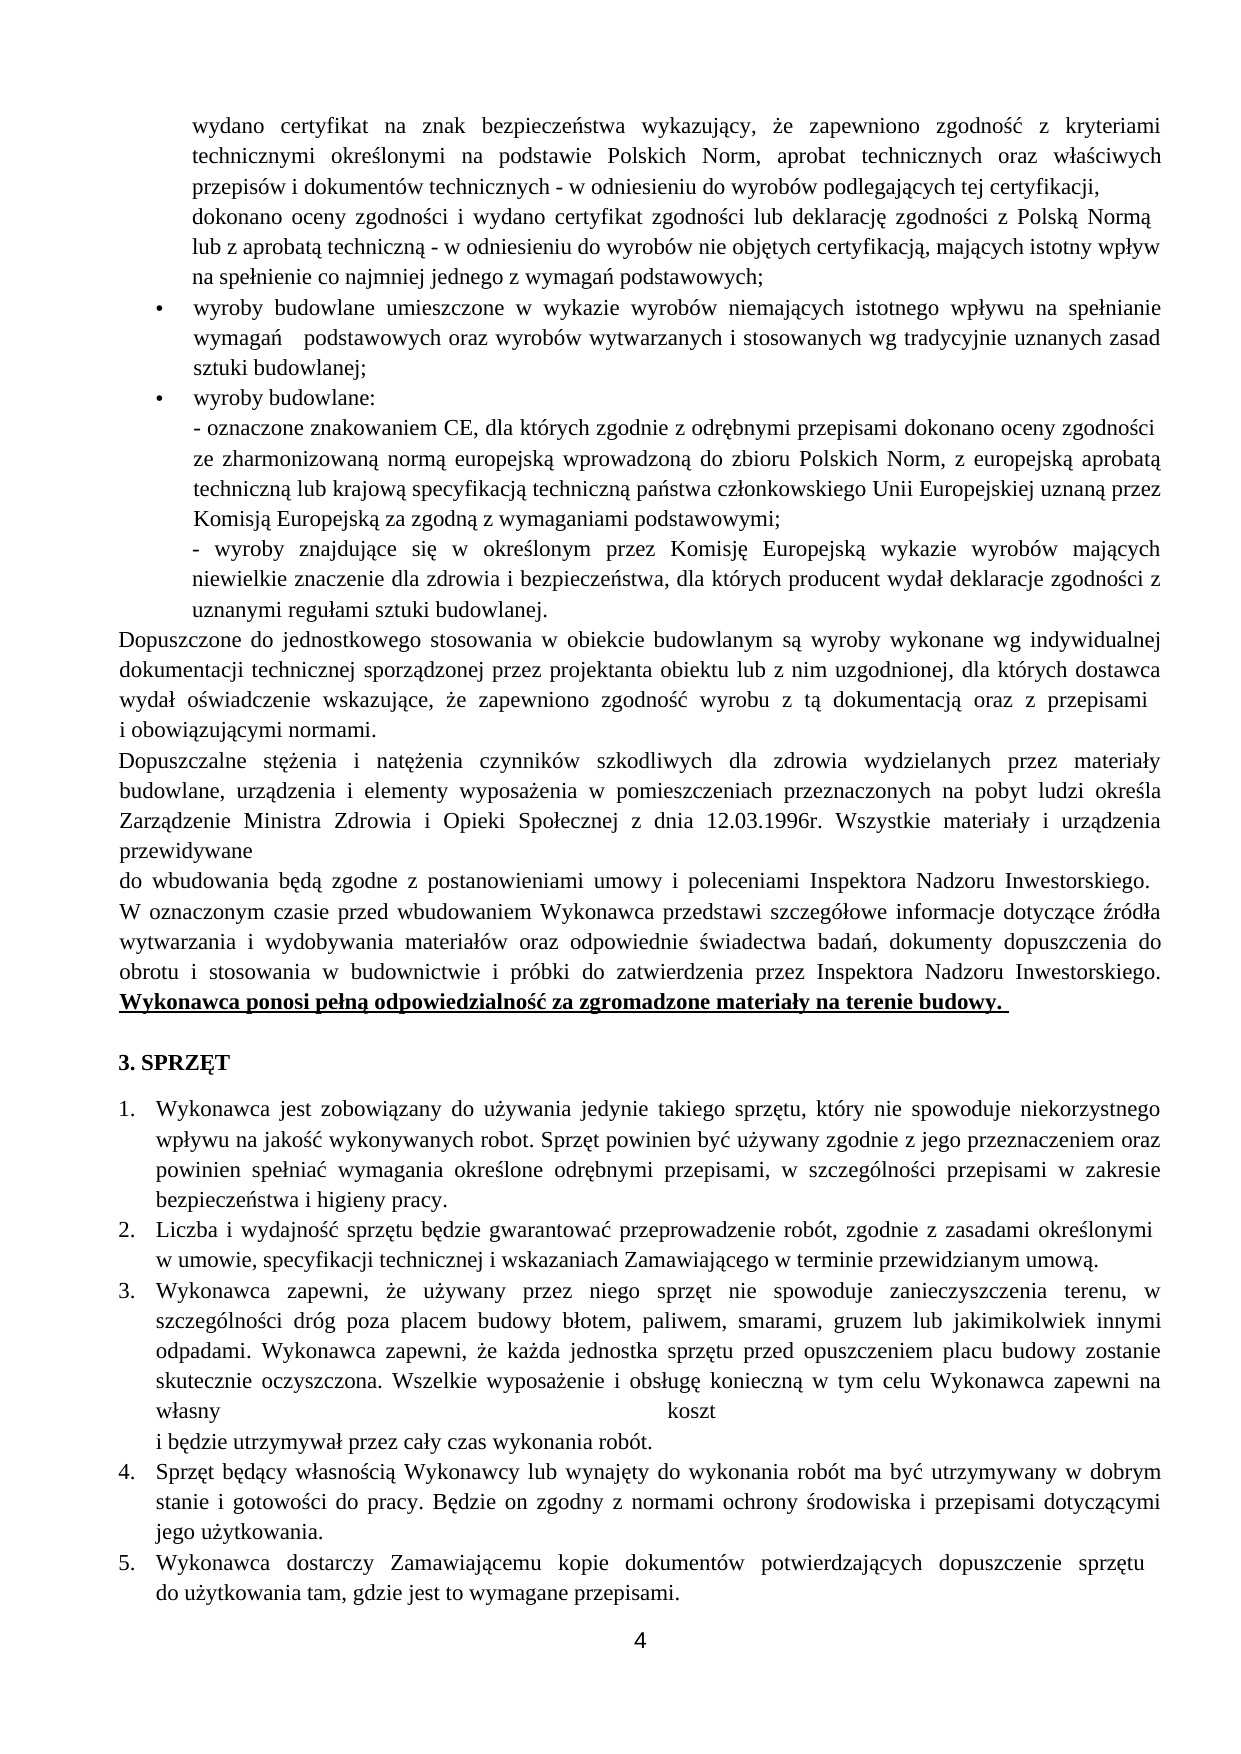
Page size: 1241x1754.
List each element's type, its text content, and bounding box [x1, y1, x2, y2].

list Wykonawca jest zobowiązany do używania jedynie takiego sprzętu, który nie spowoduje niekorzystnego wpływu na jakość wykonywanych robot. Sprzęt powinien być używany zgodnie z jego przeznaczeniem oraz powinien spełniać wymagania określone odrębnymi przepisami, w szczególności przepisami w zakresie bezpieczeństwa i higieny pracy. [118, 1096, 1162, 1212]
list Wykonawca zapewni, że używany przez niego sprzęt nie spowoduje zanieczyszczenia terenu, w szczególności dróg poza placem budowy błotem, paliwem, smarami, gruzem lub jakimikolwiek innymi odpadami. Wykonawca zapewni, że każda jednostka sprzętu przed opuszczeniem placu budowy zostanie skutecznie oczyszczona. Wszelkie wyposażenie i obsługę konieczną w tym celu Wykonawca zapewni na własny koszt i będzie utrzymywał przez cały czas wykonania robót. [118, 1277, 1162, 1454]
text Dopuszczone do jednostkowego stosowania w obiekcie budowlanym są wyroby wykonane wg indywidualnej dokumentacji technicznej sporządzonej przez projektanta obiektu lub z nim uzgodnionej, dla których dostawca wydał oświadczenie wskazujące, że zapewniono zgodność wyrobu z tą dokumentacją oraz z przepisami i obowiązującymi normami. [118, 626, 1162, 743]
text - oznaczone znakowaniem CE, dla których zgodnie z odrębnymi przepisami dokonano oceny zgodności ze zharmonizowaną normą europejską wprowadzoną do zbioru Polskich Norm, z europejską aprobatą techniczną lub krajową specyfikacją techniczną państwa członkowskiego Unii Europejskiej uznaną przez Komisją Europejską za zgodną z wymaganiami podstawowymi; [193, 414, 1162, 531]
text Dopuszczalne stężenia i natężenia czynników szkodliwych dla zdrowia wydzielanych przez materiały budowlane, urządzenia i elementy wyposażenia w pomieszczeniach przeznaczonych na pobyt ludzi określa Zarządzenie Ministra Zdrowia i Opieki Społecznej z dnia 12.03.1996r. Wszystkie materiały i urządzenia przewidywane do wbudowania będą zgodne z postanowieniami umowy i poleceniami Inspektora Nadzoru Inwestorskiego. W oznaczonym czasie przed wbudowaniem Wykonawca przedstawi szczegółowe informacje dotyczące źródła wytwarzania i wydobywania materiałów oraz odpowiednie świadectwa badań, dokumenty dopuszczenia do obrotu i stosowania w budownictwie i próbki do zatwierdzenia przez Inspektora Nadzoru Inwestorskiego. Wykonawca ponosi pełną odpowiedzialność za zgromadzone materiały na terenie budowy. [118, 747, 1162, 1015]
text dokonano oceny zgodności i wydano certyfikat zgodności lub deklarację zgodności z Polską Normą lub z aprobatą techniczną - w odniesieniu do wyrobów nie objętych certyfikacją, mających istotny wpływ na spełnienie co najmniej jednego z wymagań podstawowych; [192, 203, 1162, 290]
list Sprzęt będący własnością Wykonawcy lub wynajęty do wykonania robót ma być utrzymywany w dobrym stanie i gotowości do pracy. Będzie on zgodny z normami ochrony środowiska i przepisami dotyczącymi jego użytkowania. [118, 1458, 1162, 1545]
text 3. SPRZĘT [118, 1049, 1162, 1075]
list wyroby budowlane umieszczone w wykazie wyrobów niemających istotnego wpływu na spełnianie wymagań podstawowych oraz wyrobów wytwarzanych i stosowanych wg tradycyjnie uznanych zasad sztuki budowlanej; [156, 294, 1162, 380]
text - wyroby znajdujące się w określonym przez Komisję Europejską wykazie wyrobów mających niewielkie znaczenie dla zdrowia i bezpieczeństwa, dla których producent wydał deklaracje zgodności z uznanymi regułami sztuki budowlanej. [192, 535, 1162, 622]
list wyroby budowlane: [156, 384, 1162, 411]
list Liczba i wydajność sprzętu będzie gwarantować przeprowadzenie robót, zgodnie z zasadami określonymi w umowie, specyfikacji technicznej i wskazaniach Zamawiającego w terminie przewidzianym umową. [118, 1216, 1162, 1273]
list Wykonawca dostarczy Zamawiającemu kopie dokumentów potwierdzających dopuszczenie sprzętu do użytkowania tam, gdzie jest to wymagane przepisami. [118, 1549, 1162, 1605]
text wydano certyfikat na znak bezpieczeństwa wykazujący, że zapewniono zgodność z kryteriami technicznymi określonymi na podstawie Polskich Norm, aprobat technicznych oraz właściwych przepisów i dokumentów technicznych - w odniesieniu do wyrobów podlegających tej certyfikacji, [192, 112, 1162, 199]
